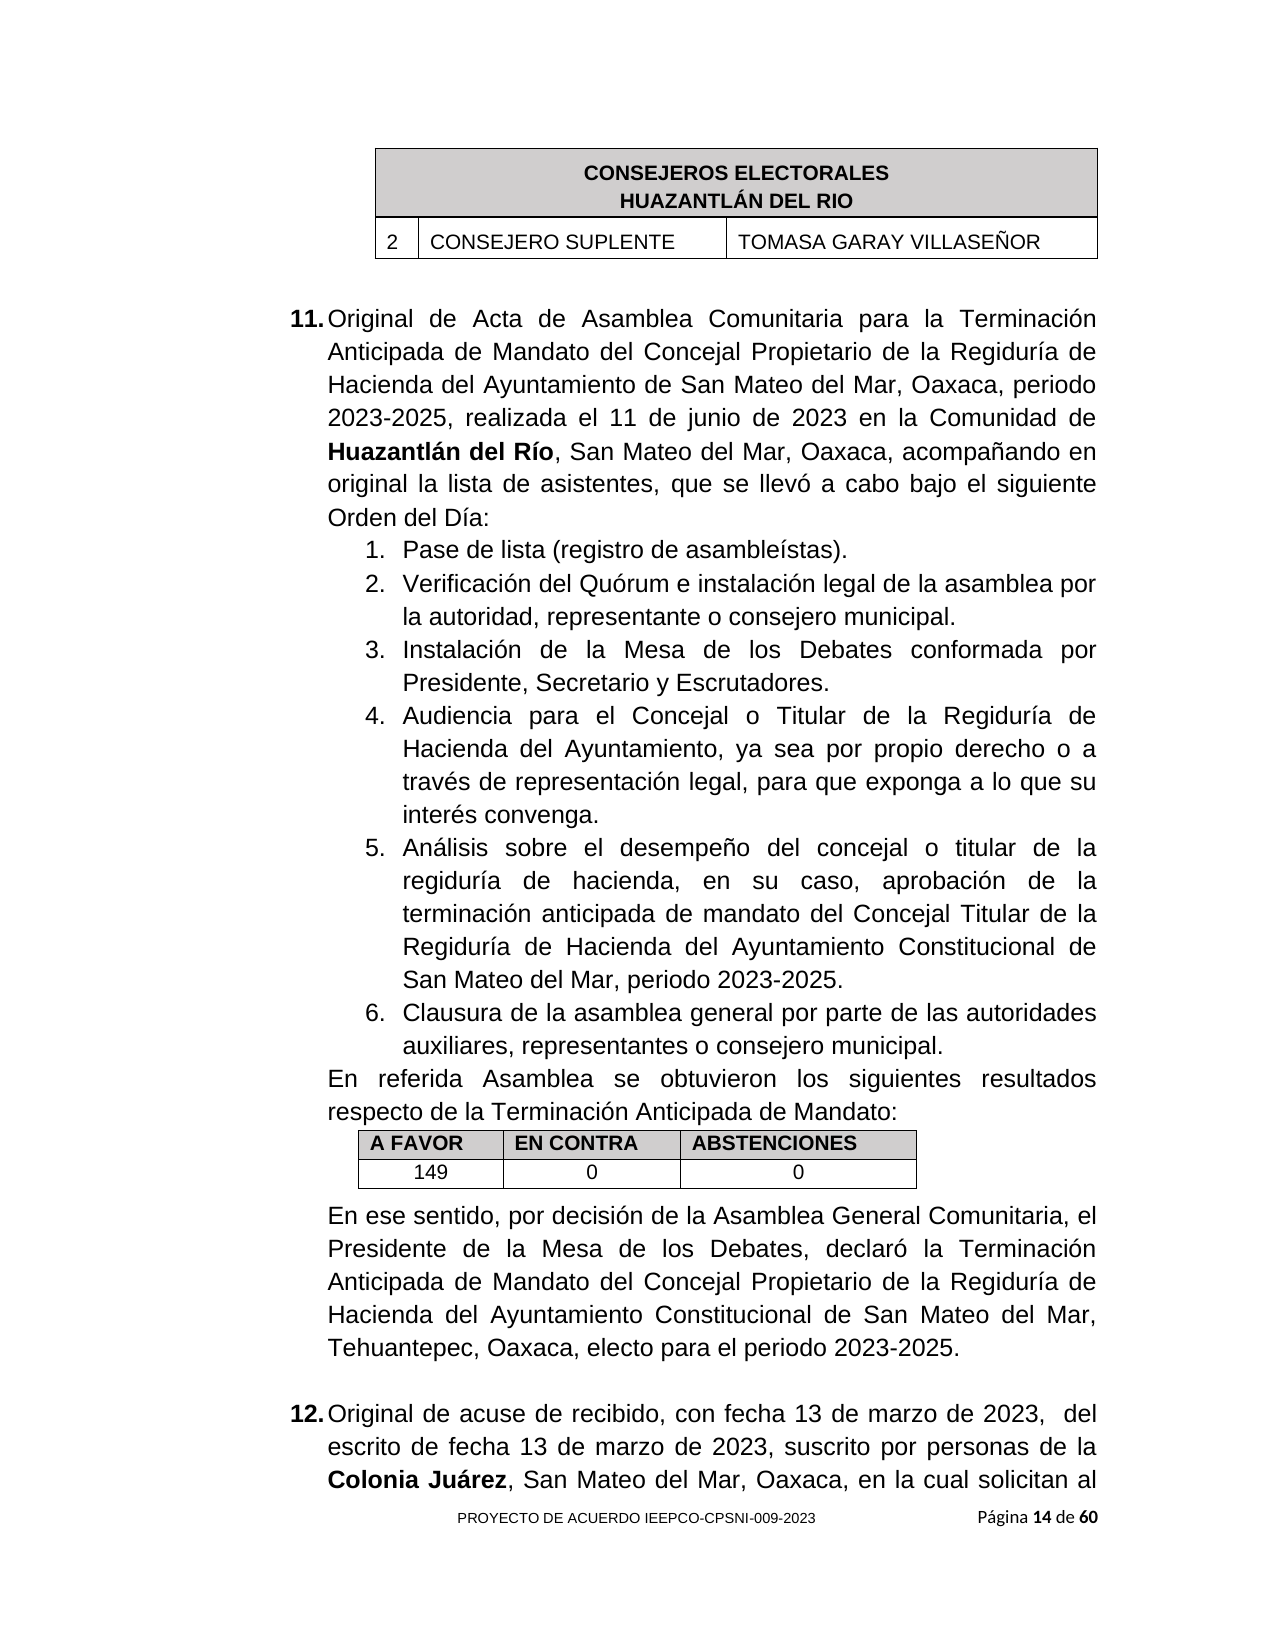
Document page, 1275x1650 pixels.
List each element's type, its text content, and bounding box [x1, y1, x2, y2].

table_cell TOMASA GARAY VILLASEÑOR [727, 218, 1097, 258]
table_header EN CONTRA [504, 1131, 680, 1159]
table_cell 0 [681, 1160, 916, 1188]
list En referida Asamblea se obtuvieron los siguientes resultados respecto de la Terminación Anticipada de Mandato: [327, 1064, 1098, 1126]
list Pase de lista (registro de asambleístas). [365, 536, 1098, 564]
table_cell CONSEJERO SUPLENTE [419, 218, 726, 258]
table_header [376, 149, 1097, 216]
table_cell 2 [376, 218, 418, 258]
table_cell 149 [359, 1160, 503, 1188]
list Análisis sobre el desempeño del concejal o titular de la regiduría de hacienda, en su caso, aprobación de la terminación anticipada de mandato del Concejal Titular de la Regiduría de Hacienda del Ayuntamiento Constitucional de San Mateo del Mar, periodo 2023-2025. [365, 833, 1098, 993]
list Clausura de la asamblea general por parte de las autoridades auxiliares, representantes o consejero municipal. [365, 998, 1098, 1059]
list Instalación de la Mesa de los Debates conformada por Presidente, Secretario y Escrutadores. [365, 634, 1098, 696]
table_header A FAVOR [359, 1131, 503, 1159]
table_header ABSTENCIONES [681, 1131, 916, 1159]
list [290, 1399, 1098, 1494]
list Original de Acta de Asamblea Comunitaria para la Terminación Anticipada de Mandato del Concejal Propietario de la Regiduría de Hacienda del Ayuntamiento de San Mateo del Mar, Oaxaca, periodo 2023-2025, realizada el 11 de junio de 2023 en la Comunidad de Huazantlán del Río, San Mateo del Mar, Oaxaca, acompañando en original la lista de asistentes, que se llevó a cabo bajo el siguiente Orden del Día: [290, 304, 1098, 531]
table_cell 0 [504, 1160, 680, 1188]
list En ese sentido, por decisión de la Asamblea General Comunitaria, el Presidente de la Mesa de los Debates, declaró la Terminación Anticipada de Mandato del Concejal Propietario de la Regiduría de Hacienda del Ayuntamiento Constitucional de San Mateo del Mar, Tehuantepec, Oaxaca, electo para el periodo 2023-2025. [327, 1201, 1098, 1362]
list Audiencia para el Concejal o Titular de la Regiduría de Hacienda del Ayuntamiento, ya sea por propio derecho o a través de representación legal, para que exponga a lo que su interés convenga. [365, 701, 1098, 828]
list Verificación del Quórum e instalación legal de la asamblea por la autoridad, representante o consejero municipal. [365, 568, 1098, 630]
